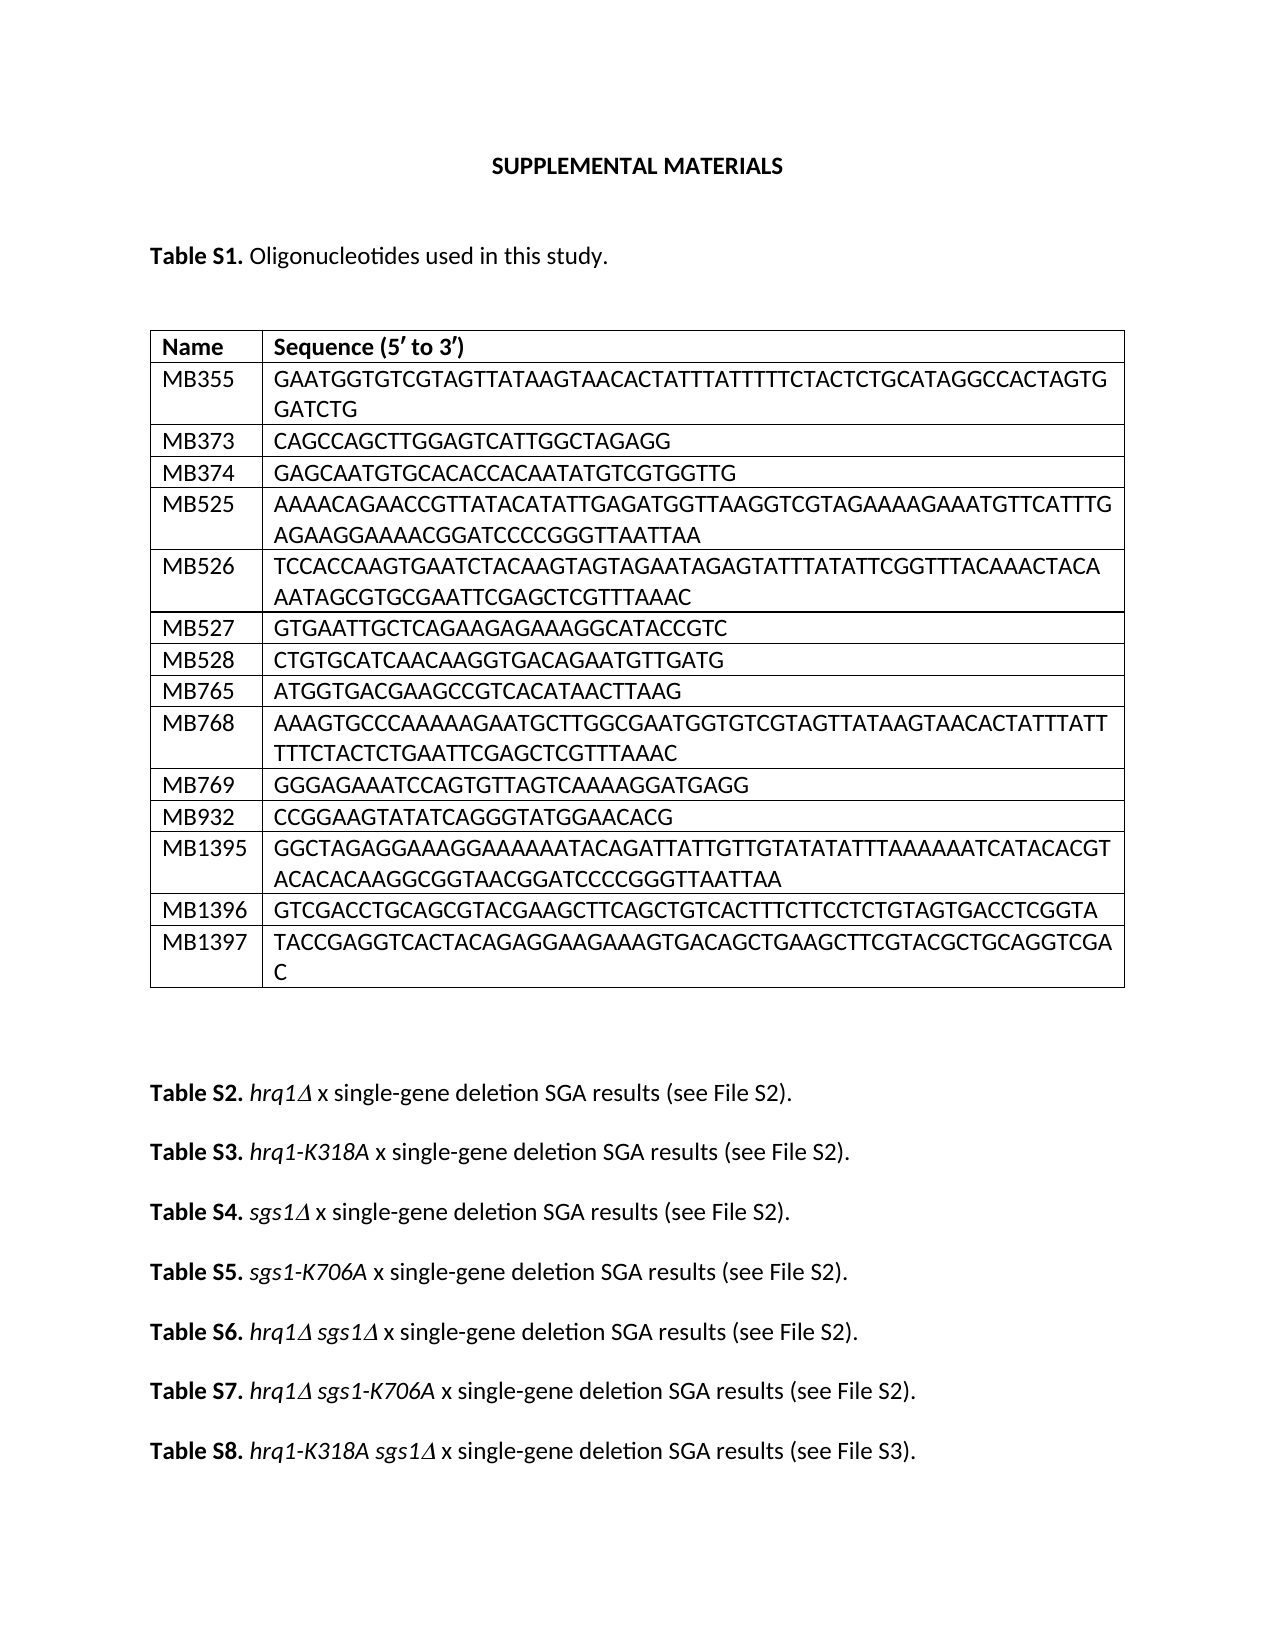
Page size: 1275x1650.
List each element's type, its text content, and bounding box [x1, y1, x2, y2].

text Table S2. hrq1 x single-gene deletion SGA results (see File S2). [150, 1077, 1125, 1107]
table_cell AAAGTGCCCAAAAAGAATGCTTGGCGAATGGTGTCGTAGTTATAAGTAACACTATTTATTTTTCTACTCTGAATTCGAGCTCGTTTAAAC [263, 707, 1124, 768]
table_cell MB373 [151, 425, 262, 456]
table_cell CAGCCAGCTTGGAGTCATTGGCTAGAGG [263, 425, 1124, 456]
table_cell MB527 [151, 613, 262, 643]
table_cell GTCGACCTGCAGCGTACGAAGCTTCAGCTGTCACTTTCTTCCTCTGTAGTGACCTCGGTA [263, 894, 1124, 925]
table_cell MB769 [151, 769, 262, 800]
table_cell GGGAGAAATCCAGTGTTAGTCAAAAGGATGAGG [263, 769, 1124, 800]
text Table S3. hrq1-K318A x single-gene deletion SGA results (see File S2). [150, 1137, 1125, 1167]
table_cell GAGCAATGTGCACACCACAATATGTCGTGGTTG [263, 457, 1124, 487]
table_cell GTGAATTGCTCAGAAGAGAAAGGCATACCGTC [263, 613, 1124, 643]
table_cell MB525 [151, 488, 262, 549]
text Table S6. hrq1 sgs1 x single-gene deletion SGA results (see File S2). [150, 1316, 1125, 1346]
table_cell MB932 [151, 801, 262, 831]
table_cell ATGGTGACGAAGCCGTCACATAACTTAAG [263, 676, 1124, 706]
text Table S5. sgs1-K706A x single-gene deletion SGA results (see File S2). [150, 1256, 1125, 1286]
text SUPPLEMENTAL MATERIALS [150, 150, 1125, 181]
table_cell CCGGAAGTATATCAGGGTATGGAACACG [263, 801, 1124, 831]
text Table S4. sgs1 x single-gene deletion SGA results (see File S2). [150, 1196, 1125, 1227]
table_cell GGCTAGAGGAAAGGAAAAAATACAGATTATTGTTGTATATATTTAAAAAATCATACACGTACACACAAGGCGGTAACGGATCCCCGGGTTAATTAA [263, 832, 1124, 893]
table_cell TACCGAGGTCACTACAGAGGAAGAAAGTGACAGCTGAAGCTTCGTACGCTGCAGGTCGAC [263, 926, 1124, 987]
table_cell MB528 [151, 644, 262, 674]
table_cell MB355 [151, 363, 262, 424]
text Table S1. Oligonucleotides used in this study. [150, 240, 1125, 271]
text Table S7. hrq1 sgs1-K706A x single-gene deletion SGA results (see File S2). [150, 1375, 1125, 1406]
table_header Name [151, 331, 262, 362]
text Table S8. hrq1-K318A sgs1 x single-gene deletion SGA results (see File S3). [150, 1435, 1125, 1466]
table_header Sequence (5ʹ to 3ʹ) [263, 331, 1124, 362]
table_cell MB1397 [151, 926, 262, 987]
table_cell MB1395 [151, 832, 262, 893]
table_cell MB526 [151, 550, 262, 611]
table_cell MB765 [151, 676, 262, 706]
table_cell MB374 [151, 457, 262, 487]
table_cell CTGTGCATCAACAAGGTGACAGAATGTTGATG [263, 644, 1124, 674]
table_cell AAAACAGAACCGTTATACATATTGAGATGGTTAAGGTCGTAGAAAAGAAATGTTCATTTGAGAAGGAAAACGGATCCCCGGGTTAATTAA [263, 488, 1124, 549]
table_cell MB768 [151, 707, 262, 768]
table_cell MB1396 [151, 894, 262, 925]
table_cell TCCACCAAGTGAATCTACAAGTAGTAGAATAGAGTATTTATATTCGGTTTACAAACTACAAATAGCGTGCGAATTCGAGCTCGTTTAAAC [263, 550, 1124, 611]
table_cell GAATGGTGTCGTAGTTATAAGTAACACTATTTATTTTTCTACTCTGCATAGGCCACTAGTGGATCTG [263, 363, 1124, 424]
